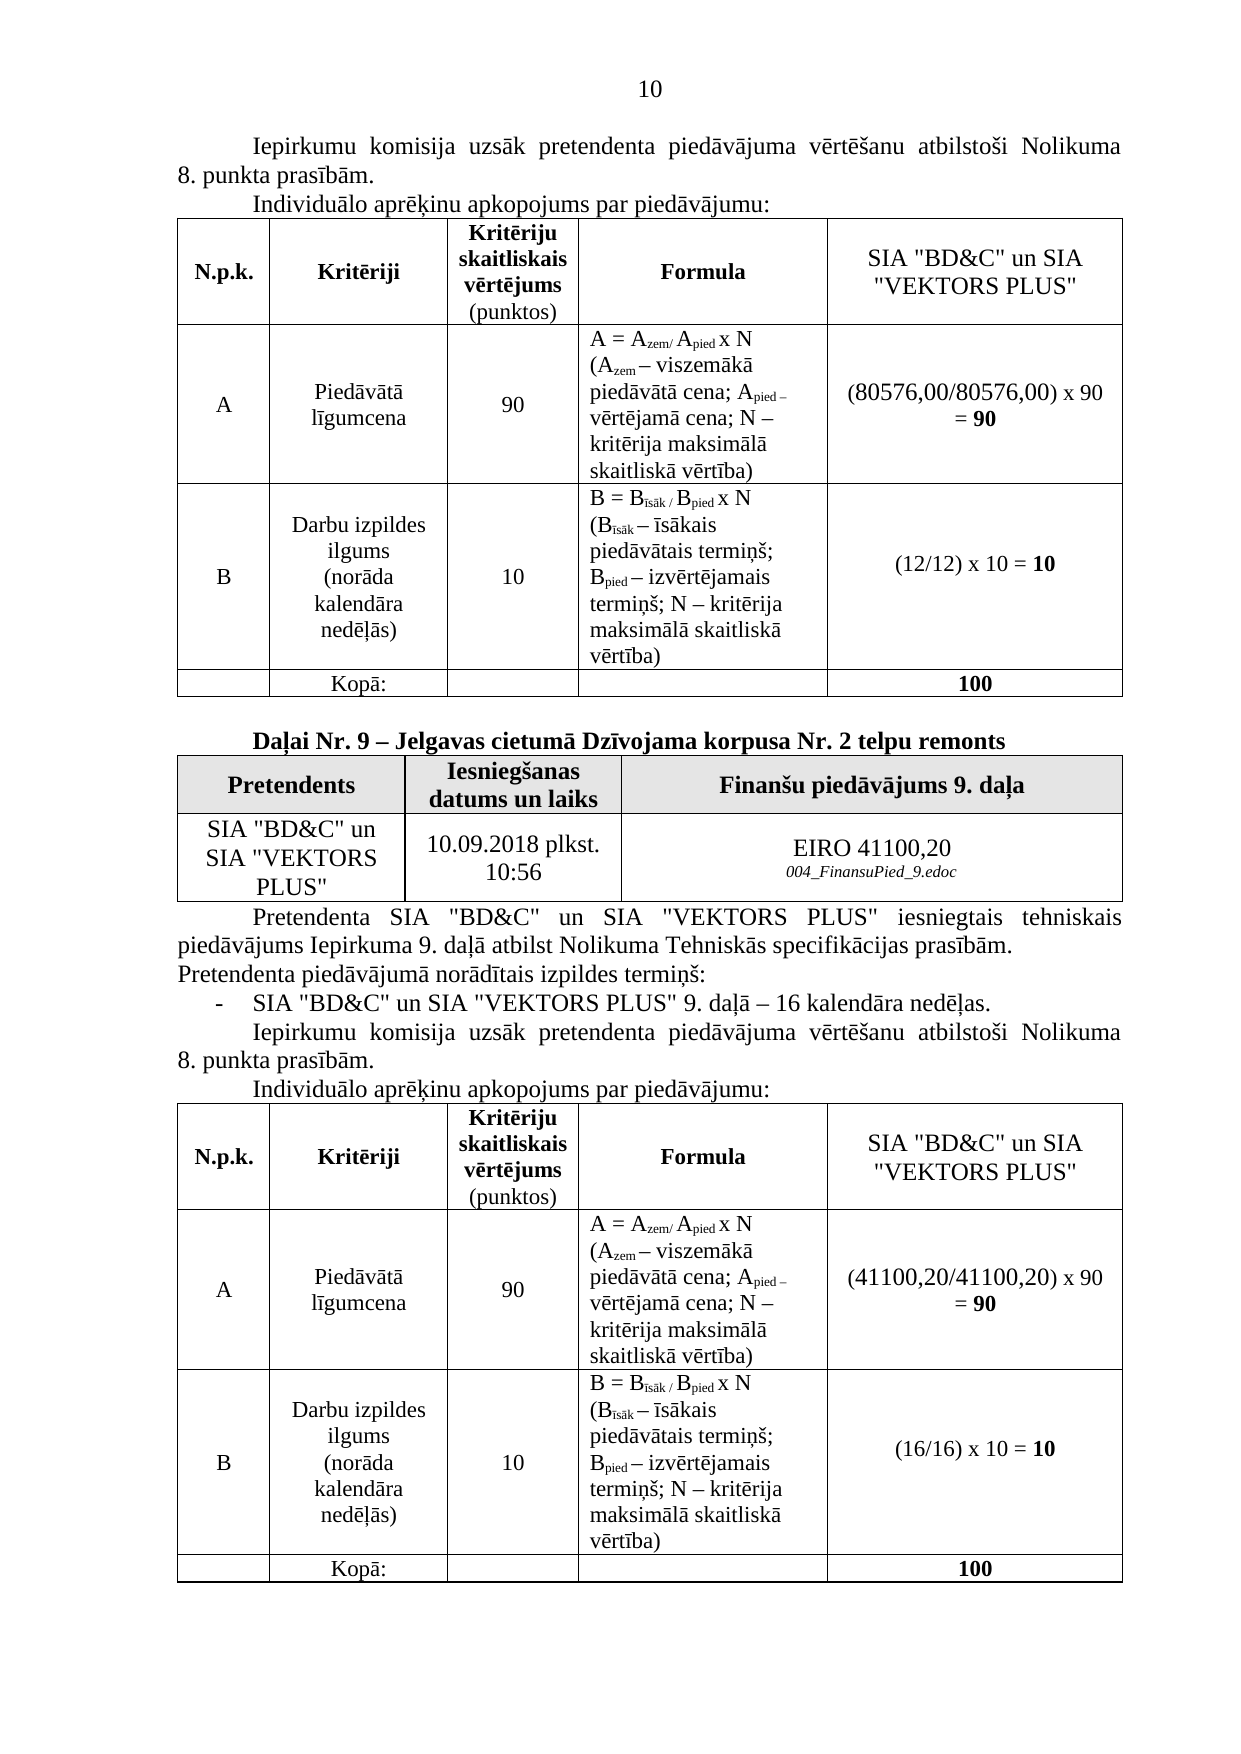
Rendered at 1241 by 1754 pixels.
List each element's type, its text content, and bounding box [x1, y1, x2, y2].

table_header SIA "BD&C" un SIA "VEKTORS PLUS" [828, 219, 1122, 324]
table_header Formula [579, 219, 827, 324]
table_cell (16/16) x 10 = 10 [828, 1370, 1122, 1554]
table_header Kritēriji [270, 1104, 447, 1209]
table_cell (12/12) x 10 = 10 [828, 484, 1122, 669]
table_cell [178, 1555, 269, 1581]
table_cell SIA "BD&C" un SIA "VEKTORS PLUS" [178, 814, 404, 901]
table_header Kritēriju skaitliskais vērtējums (punktos) [448, 219, 578, 324]
table_cell Darbu izpildes ilgums (norāda kalendāra nedēļās) [270, 1370, 447, 1554]
table_cell Kopā: [270, 670, 447, 696]
text Individuālo aprēķinu apkopojums par piedāvājumu: [177, 189, 1122, 218]
table_cell Piedāvātā līgumcena [270, 325, 447, 483]
text Iepirkumu komisija uzsāk pretendenta piedāvājuma vērtēšanu atbilstoši Nolikuma 8. punkta prasībām. [177, 1017, 1122, 1074]
table_cell (80576,00/80576,00) x 90 = 90 [828, 325, 1122, 483]
text Daļai Nr. 9 – Jelgavas cietumā Dzīvojama korpusa Nr. 2 telpu remonts [177, 726, 1122, 755]
table_cell B [178, 1370, 269, 1554]
table_header N.p.k. [178, 1104, 269, 1209]
table_cell A = Azem/ Apied x N (Azem – viszemākā piedāvātā cena; Apied – vērtējamā cena; N – kritērija maksimālā skaitliskā vērtība) [579, 325, 827, 483]
table_header SIA "BD&C" un SIA "VEKTORS PLUS" [828, 1104, 1122, 1209]
table_cell 90 [448, 1210, 578, 1368]
table_header Finanšu piedāvājums 9. daļa [622, 756, 1122, 813]
table_cell B [178, 484, 269, 669]
table_header Formula [579, 1104, 827, 1209]
table_header Kritēriju skaitliskais vērtējums (punktos) [448, 1104, 578, 1209]
table_cell Darbu izpildes ilgums (norāda kalendāra nedēļās) [270, 484, 447, 669]
table_cell [448, 1555, 578, 1581]
table_cell 90 [448, 325, 578, 483]
table_cell A [178, 1210, 269, 1368]
table_cell B = Bīsāk / Bpied x N (Bīsāk – īsākais piedāvātais termiņš; Bpied – izvērtējamais termiņš; N – kritērija maksimālā skaitliskā vērtība) [579, 1370, 827, 1554]
table_cell 10 [448, 484, 578, 669]
table_cell (41100,20/41100,20) x 90 = 90 [828, 1210, 1122, 1368]
table_cell Kopā: [270, 1555, 447, 1581]
table_header N.p.k. [178, 219, 269, 324]
table_cell Piedāvātā līgumcena [270, 1210, 447, 1368]
table_cell [579, 670, 827, 696]
table_cell EIRO 41100,20 004_FinansuPied_9.edoc [622, 814, 1122, 901]
table_cell [448, 670, 578, 696]
table_cell A [178, 325, 269, 483]
text Iepirkumu komisija uzsāk pretendenta piedāvājuma vērtēšanu atbilstoši Nolikuma 8. punkta prasībām. [177, 131, 1122, 189]
text Pretendenta piedāvājumā norādītais izpildes termiņš: [177, 959, 1122, 988]
table_header Iesniegšanas datums un laiks [406, 756, 621, 813]
table_cell A = Azem/ Apied x N (Azem – viszemākā piedāvātā cena; Apied – vērtējamā cena; N – kritērija maksimālā skaitliskā vērtība) [579, 1210, 827, 1368]
table_cell 100 [828, 670, 1122, 696]
table_cell 10 [448, 1370, 578, 1554]
table_cell 10.09.2018 plkst. 10:56 [406, 814, 621, 901]
table_cell 100 [828, 1555, 1122, 1581]
list SIA "BD&C" un SIA "VEKTORS PLUS" 9. daļā – 16 kalendāra nedēļas. [215, 988, 1122, 1017]
table_cell B = Bīsāk / Bpied x N (Bīsāk – īsākais piedāvātais termiņš; Bpied – izvērtējamais termiņš; N – kritērija maksimālā skaitliskā vērtība) [579, 484, 827, 669]
table_cell [178, 670, 269, 696]
text Individuālo aprēķinu apkopojums par piedāvājumu: [177, 1074, 1122, 1103]
text Pretendenta SIA "BD&C" un SIA "VEKTORS PLUS" iesniegtais tehniskais piedāvājums Iepirkuma 9. daļā atbilst Nolikuma Tehniskās specifikācijas prasībām. [177, 902, 1122, 959]
table_cell [579, 1555, 827, 1581]
table_header Kritēriji [270, 219, 447, 324]
table_header Pretendents [178, 756, 404, 813]
